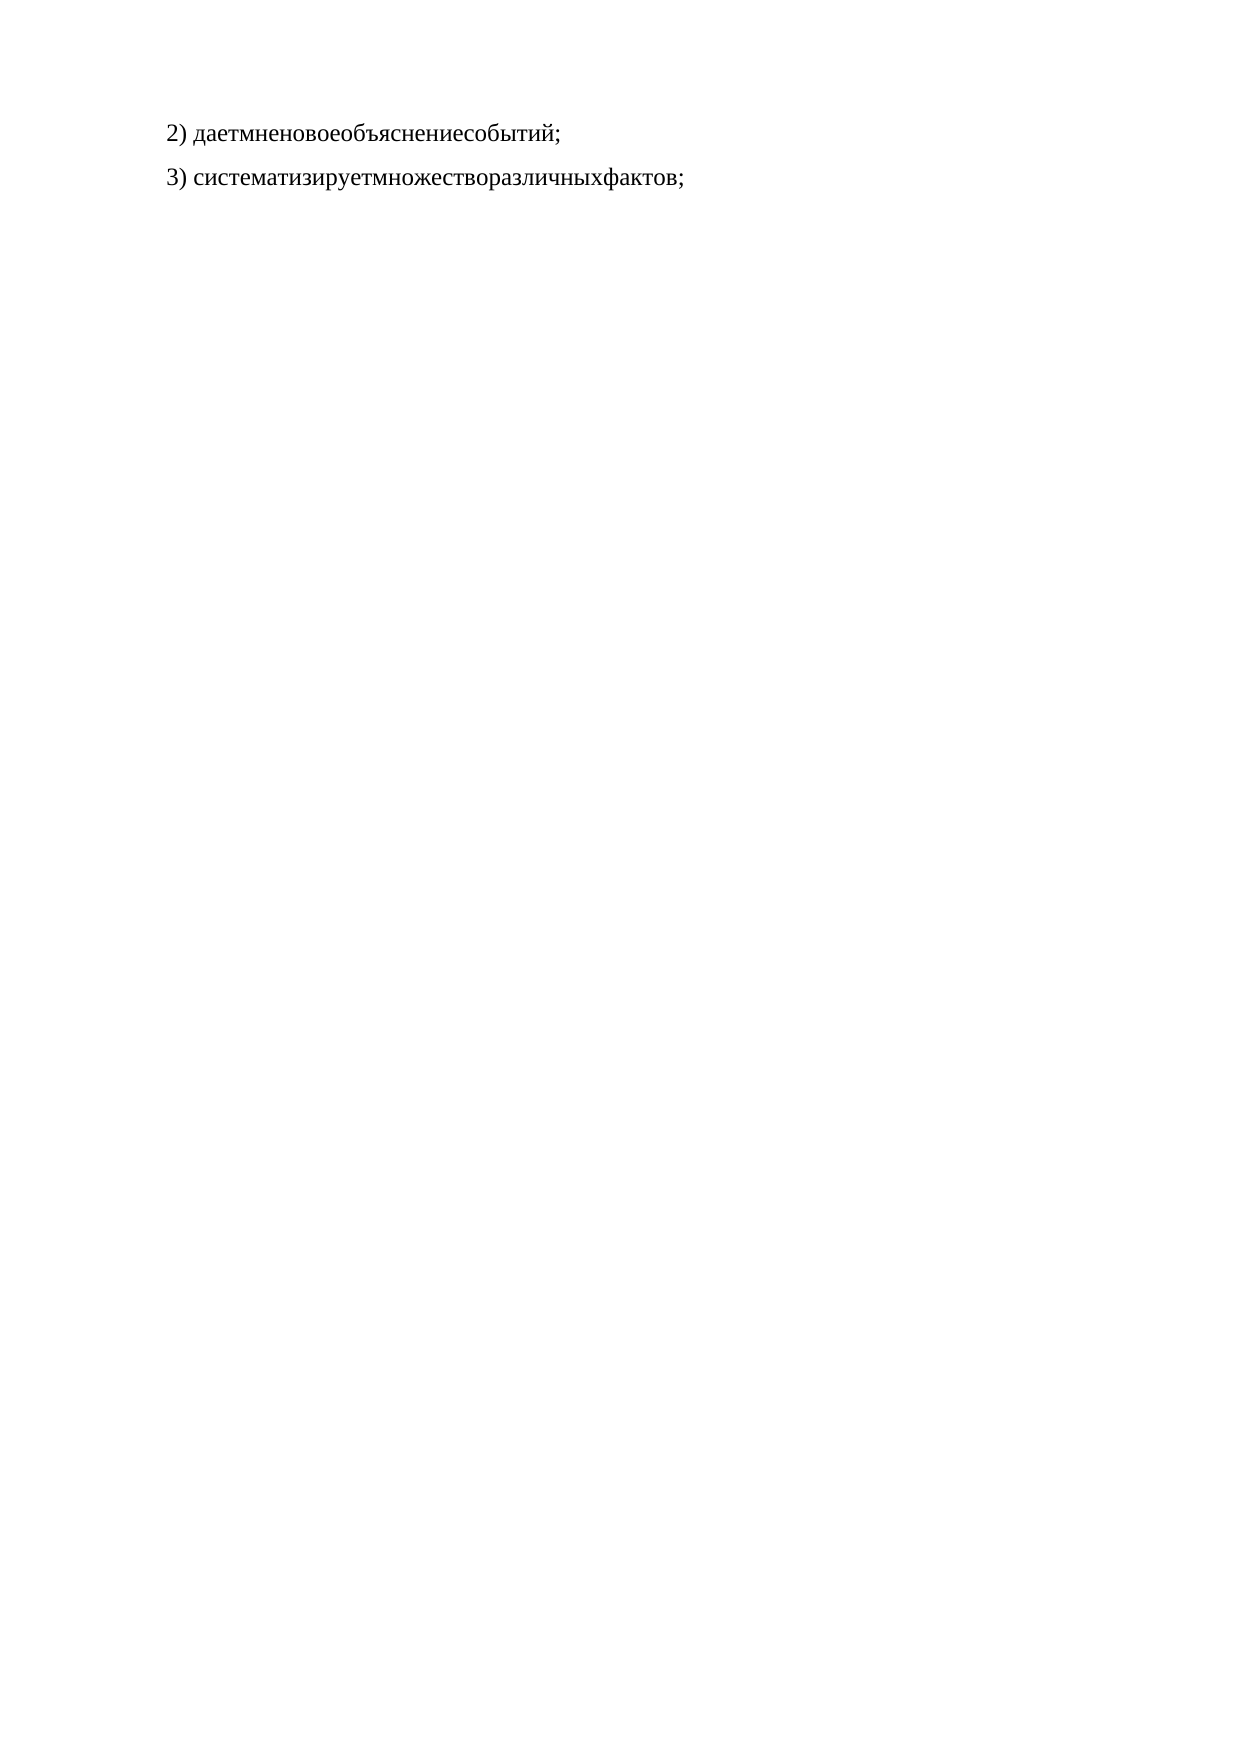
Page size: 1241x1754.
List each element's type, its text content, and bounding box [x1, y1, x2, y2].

list даетмненовоеобъяснениесобытий; [166, 118, 1122, 147]
list систематизируетмножестворазличныхфактов; [166, 162, 1122, 191]
